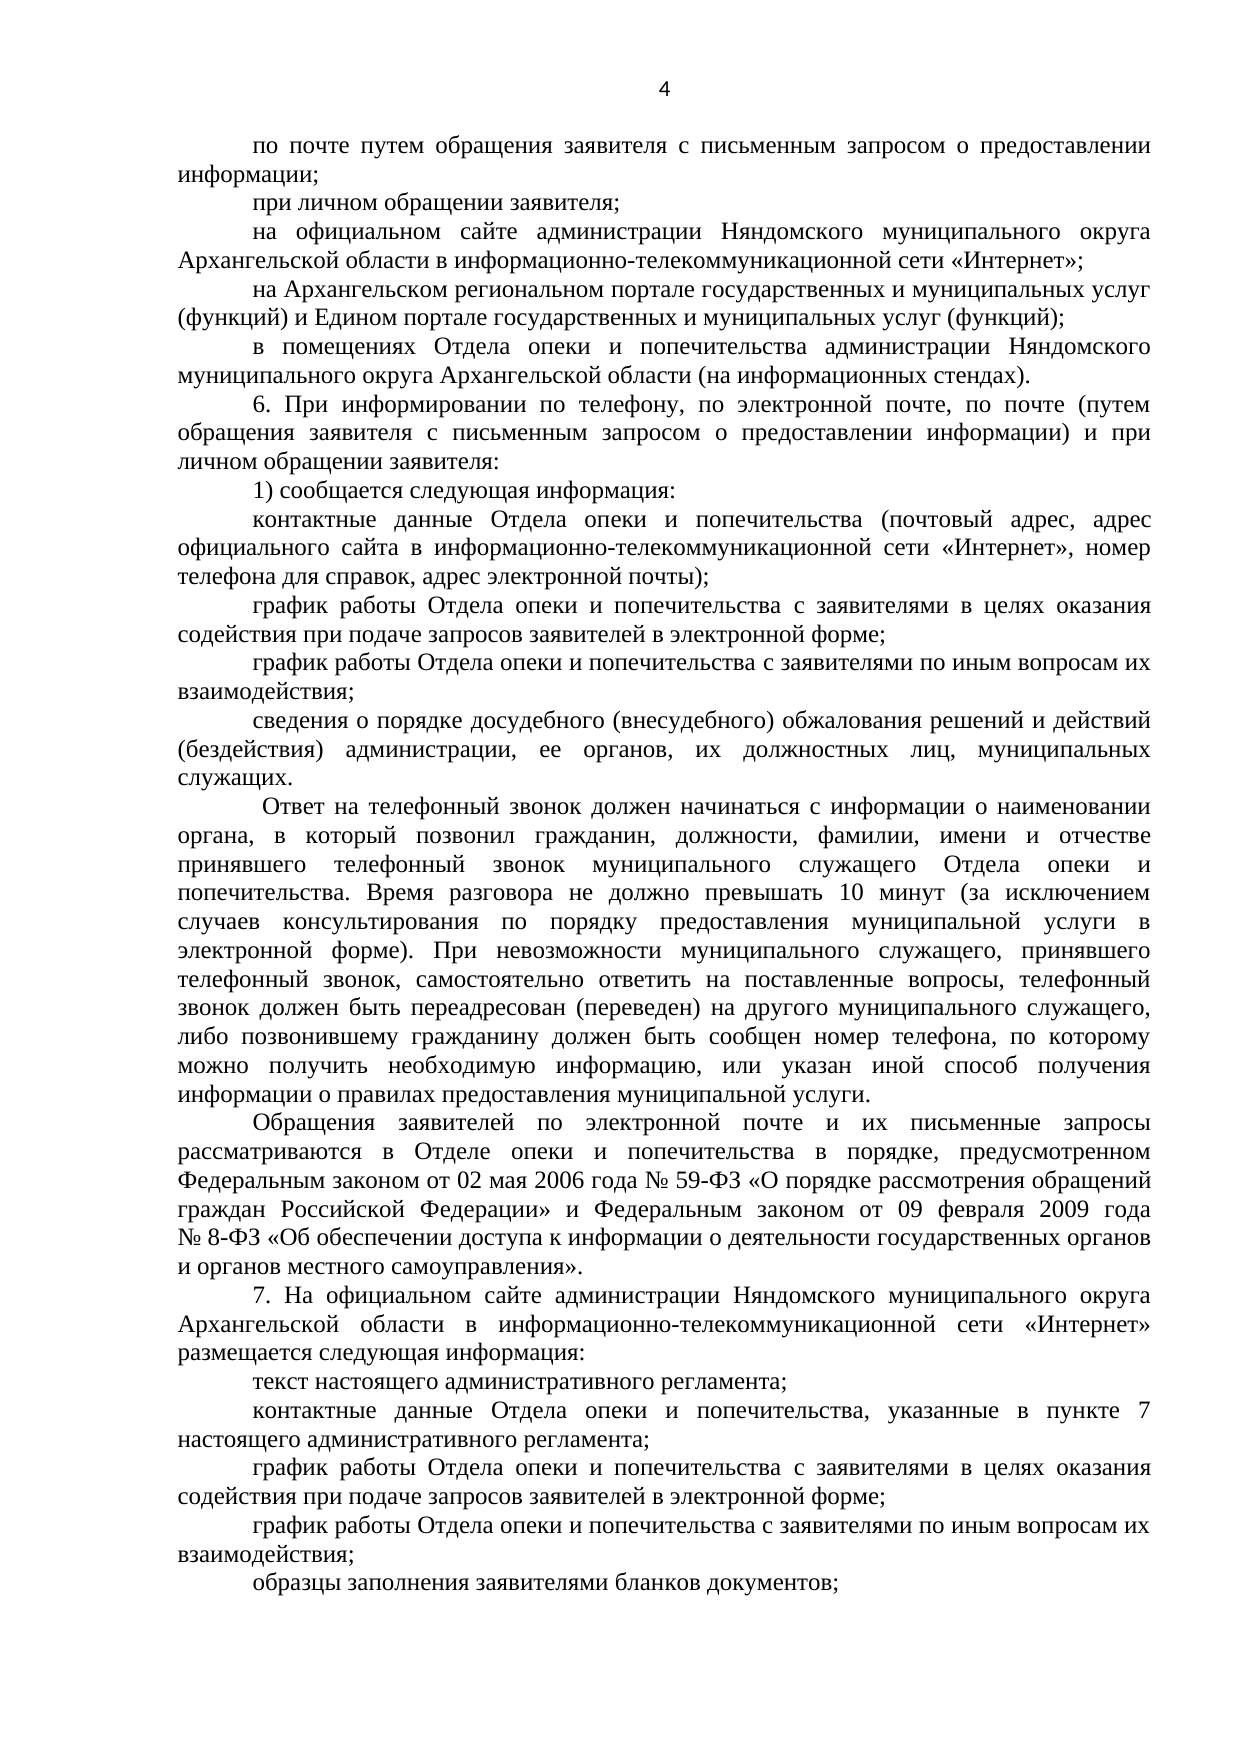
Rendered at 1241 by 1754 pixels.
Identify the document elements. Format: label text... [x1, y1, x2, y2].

text при личном обращении заявителя; [177, 187, 1152, 216]
text текст настоящего административного регламента; [177, 1366, 1152, 1395]
text график работы Отдела опеки и попечительства с заявителями по иным вопросам их взаимодействия; [177, 647, 1152, 705]
text на Архангельском региональном портале государственных и муниципальных услуг (функций) и Едином портале государственных и муниципальных услуг (функций); [177, 274, 1152, 331]
text образцы заполнения заявителями бланков документов; [177, 1567, 1152, 1596]
text Обращения заявителей по электронной почте и их письменные запросы рассматриваются в Отделе опеки и попечительства в порядке, предусмотренном Федеральным законом от 02 мая 2006 года № 59-ФЗ «О порядке рассмотрения обращений граждан Российской Федерации» и Федеральным законом от 09 февраля 2009 года № 8-ФЗ «Об обеспечении доступа к информации о деятельности государственных органов и органов местного самоуправления». [177, 1107, 1152, 1280]
text на официальном сайте администрации Няндомского муниципального округа Архангельской области в информационно-телекоммуникационной сети «Интернет»; [177, 216, 1152, 274]
text 7. На официальном сайте администрации Няндомского муниципального округа Архангельской области в информационно-телекоммуникационной сети «Интернет» размещается следующая информация: [177, 1280, 1152, 1366]
text контактные данные Отдела опеки и попечительства, указанные в пункте 7 настоящего административного регламента; [177, 1395, 1152, 1452]
text график работы Отдела опеки и попечительства с заявителями в целях оказания содействия при подаче запросов заявителей в электронной форме; [177, 1452, 1152, 1510]
text в помещениях Отдела опеки и попечительства администрации Няндомского муниципального округа Архангельской области (на информационных стендах). [177, 331, 1152, 389]
text сведения о порядке досудебного (внесудебного) обжалования решений и действий (бездействия) администрации, ее органов, их должностных лиц, муниципальных служащих. [177, 705, 1152, 791]
text график работы Отдела опеки и попечительства с заявителями в целях оказания содействия при подаче запросов заявителей в электронной форме; [177, 590, 1152, 647]
text контактные данные Отдела опеки и попечительства (почтовый адрес, адрес официального сайта в информационно-телекоммуникационной сети «Интернет», номер телефона для справок, адрес электронной почты); [177, 504, 1152, 590]
text 6. При информировании по телефону, по электронной почте, по почте (путем обращения заявителя с письменным запросом о предоставлении информации) и при личном обращении заявителя: [177, 389, 1152, 475]
text Ответ на телефонный звонок должен начинаться с информации о наименовании органа, в который позвонил гражданин, должности, фамилии, имени и отчестве принявшего телефонный звонок муниципального служащего Отдела опеки и попечительства. Время разговора не должно превышать 10 минут (за исключением случаев консультирования по порядку предоставления муниципальной услуги в электронной форме). При невозможности муниципального служащего, принявшего телефонный звонок, самостоятельно ответить на поставленные вопросы, телефонный звонок должен быть переадресован (переведен) на другого муниципального служащего, либо позвонившему гражданину должен быть сообщен номер телефона, по которому можно получить необходимую информацию, или указан иной способ получения информации о правилах предоставления муниципальной услуги. [177, 791, 1152, 1107]
text по почте путем обращения заявителя с письменным запросом о предоставлении информации; [177, 130, 1152, 187]
text 1) сообщается следующая информация: [177, 475, 1152, 504]
text график работы Отдела опеки и попечительства с заявителями по иным вопросам их взаимодействия; [177, 1510, 1152, 1567]
